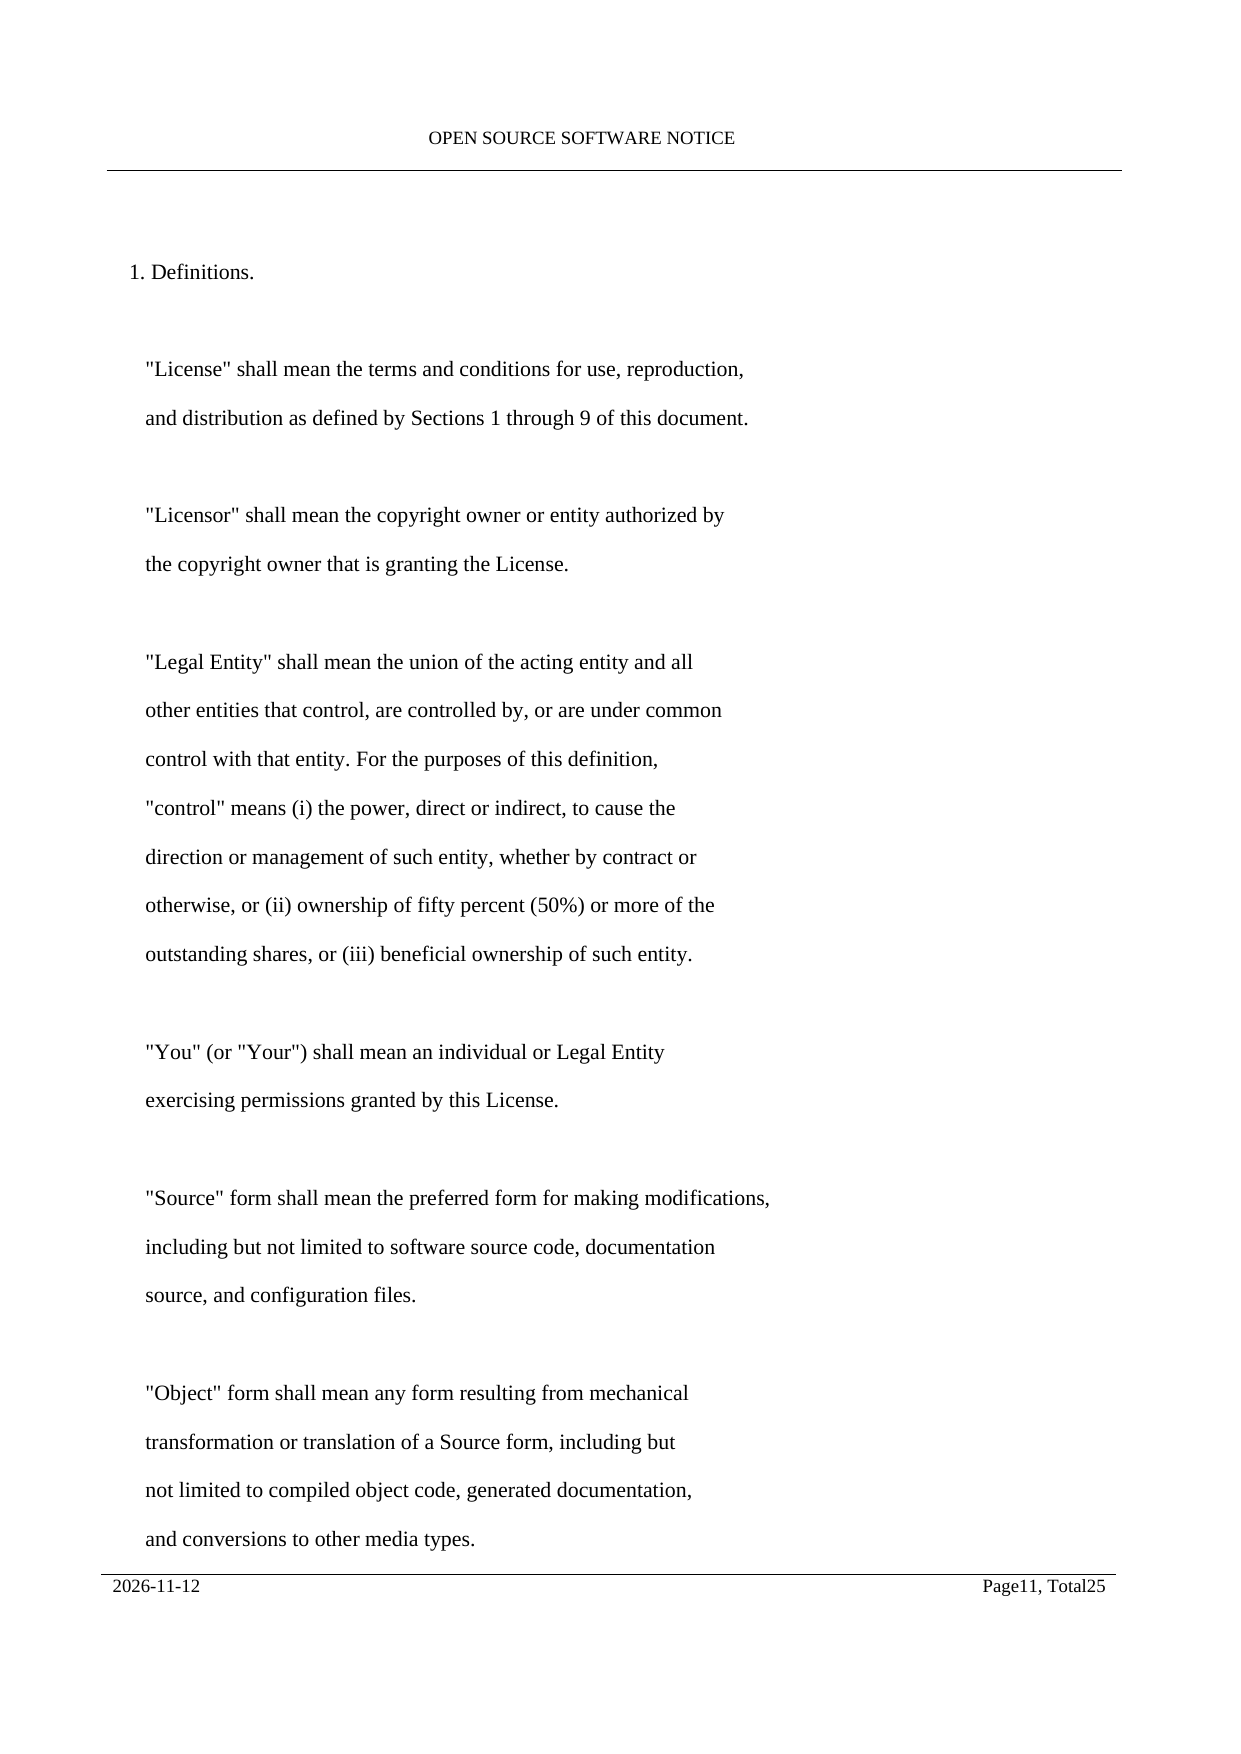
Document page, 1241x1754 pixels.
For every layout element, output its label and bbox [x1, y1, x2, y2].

text [112, 206, 1128, 1555]
